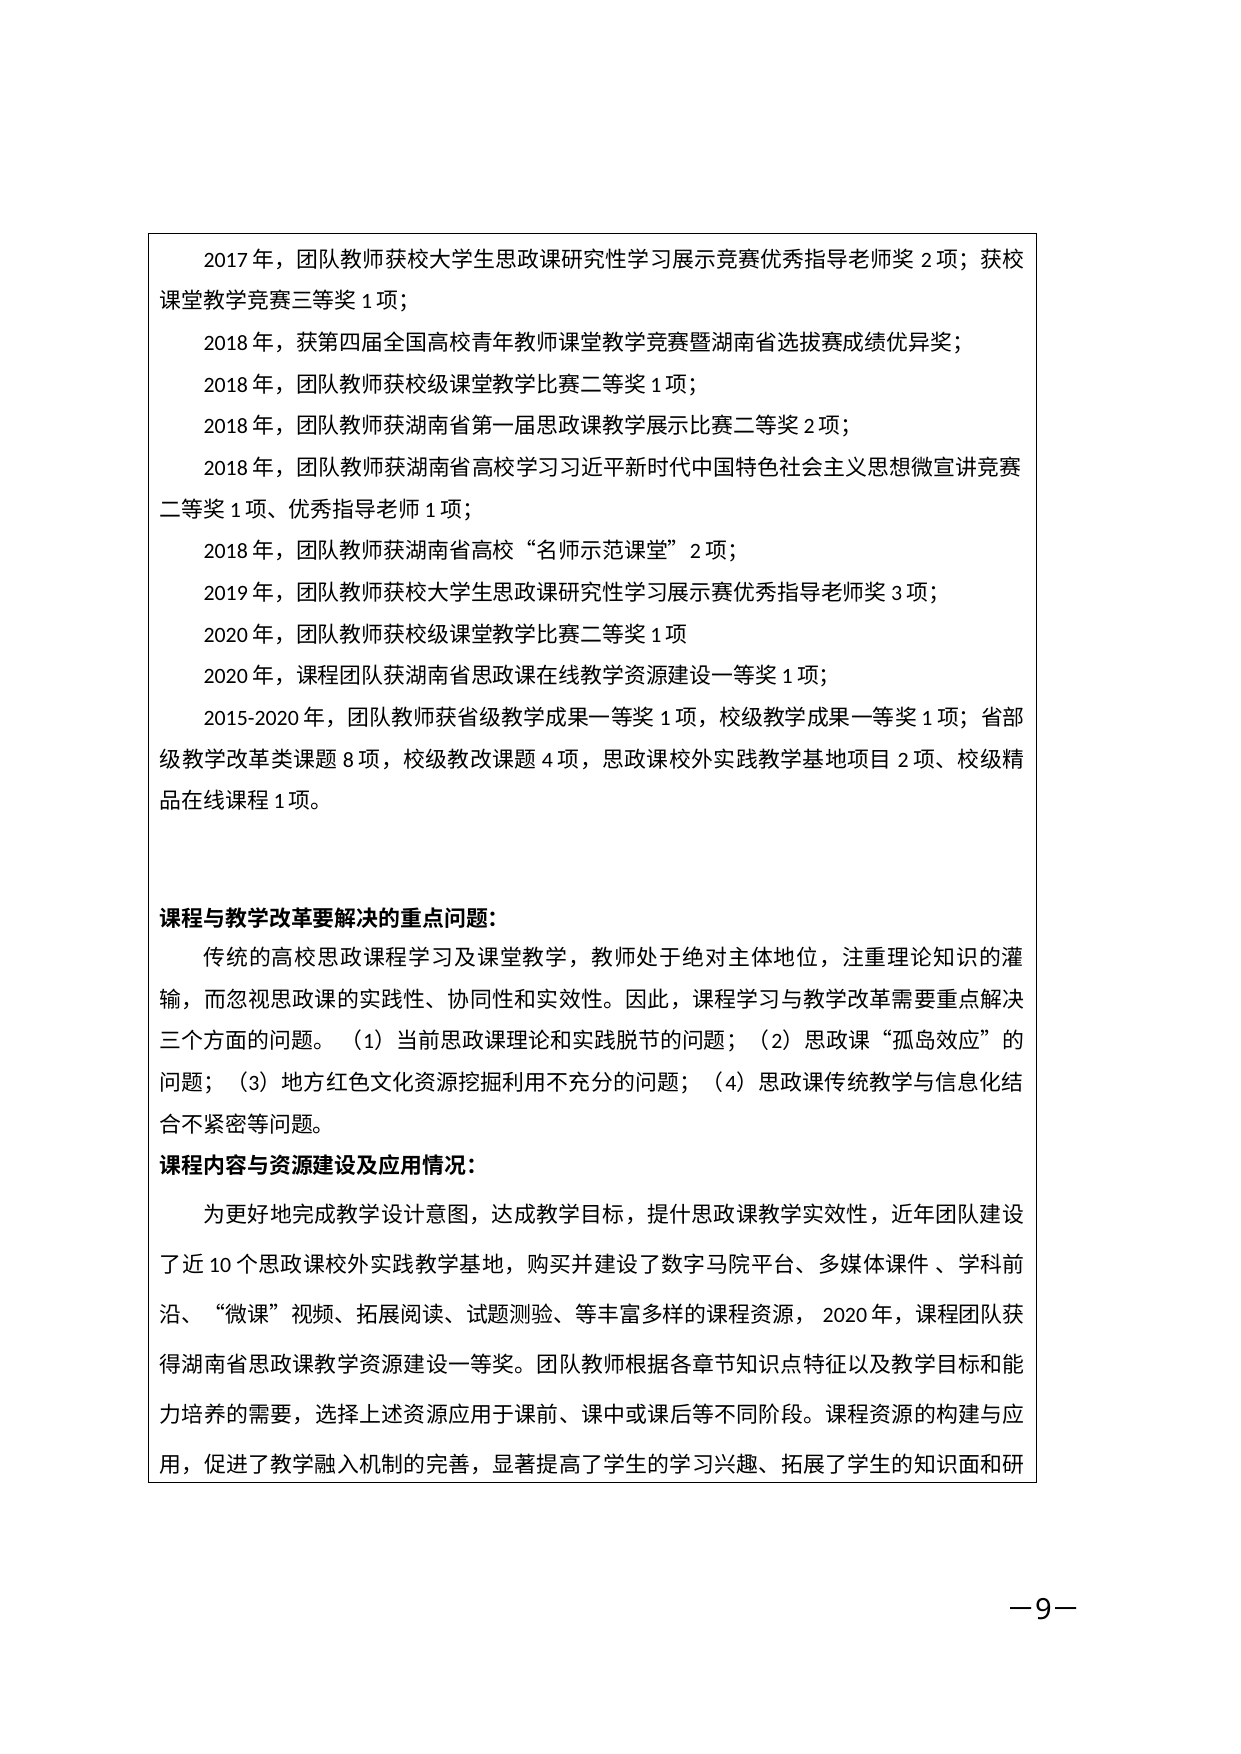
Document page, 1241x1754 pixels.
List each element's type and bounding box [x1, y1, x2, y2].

table_header [149, 234, 1036, 1482]
